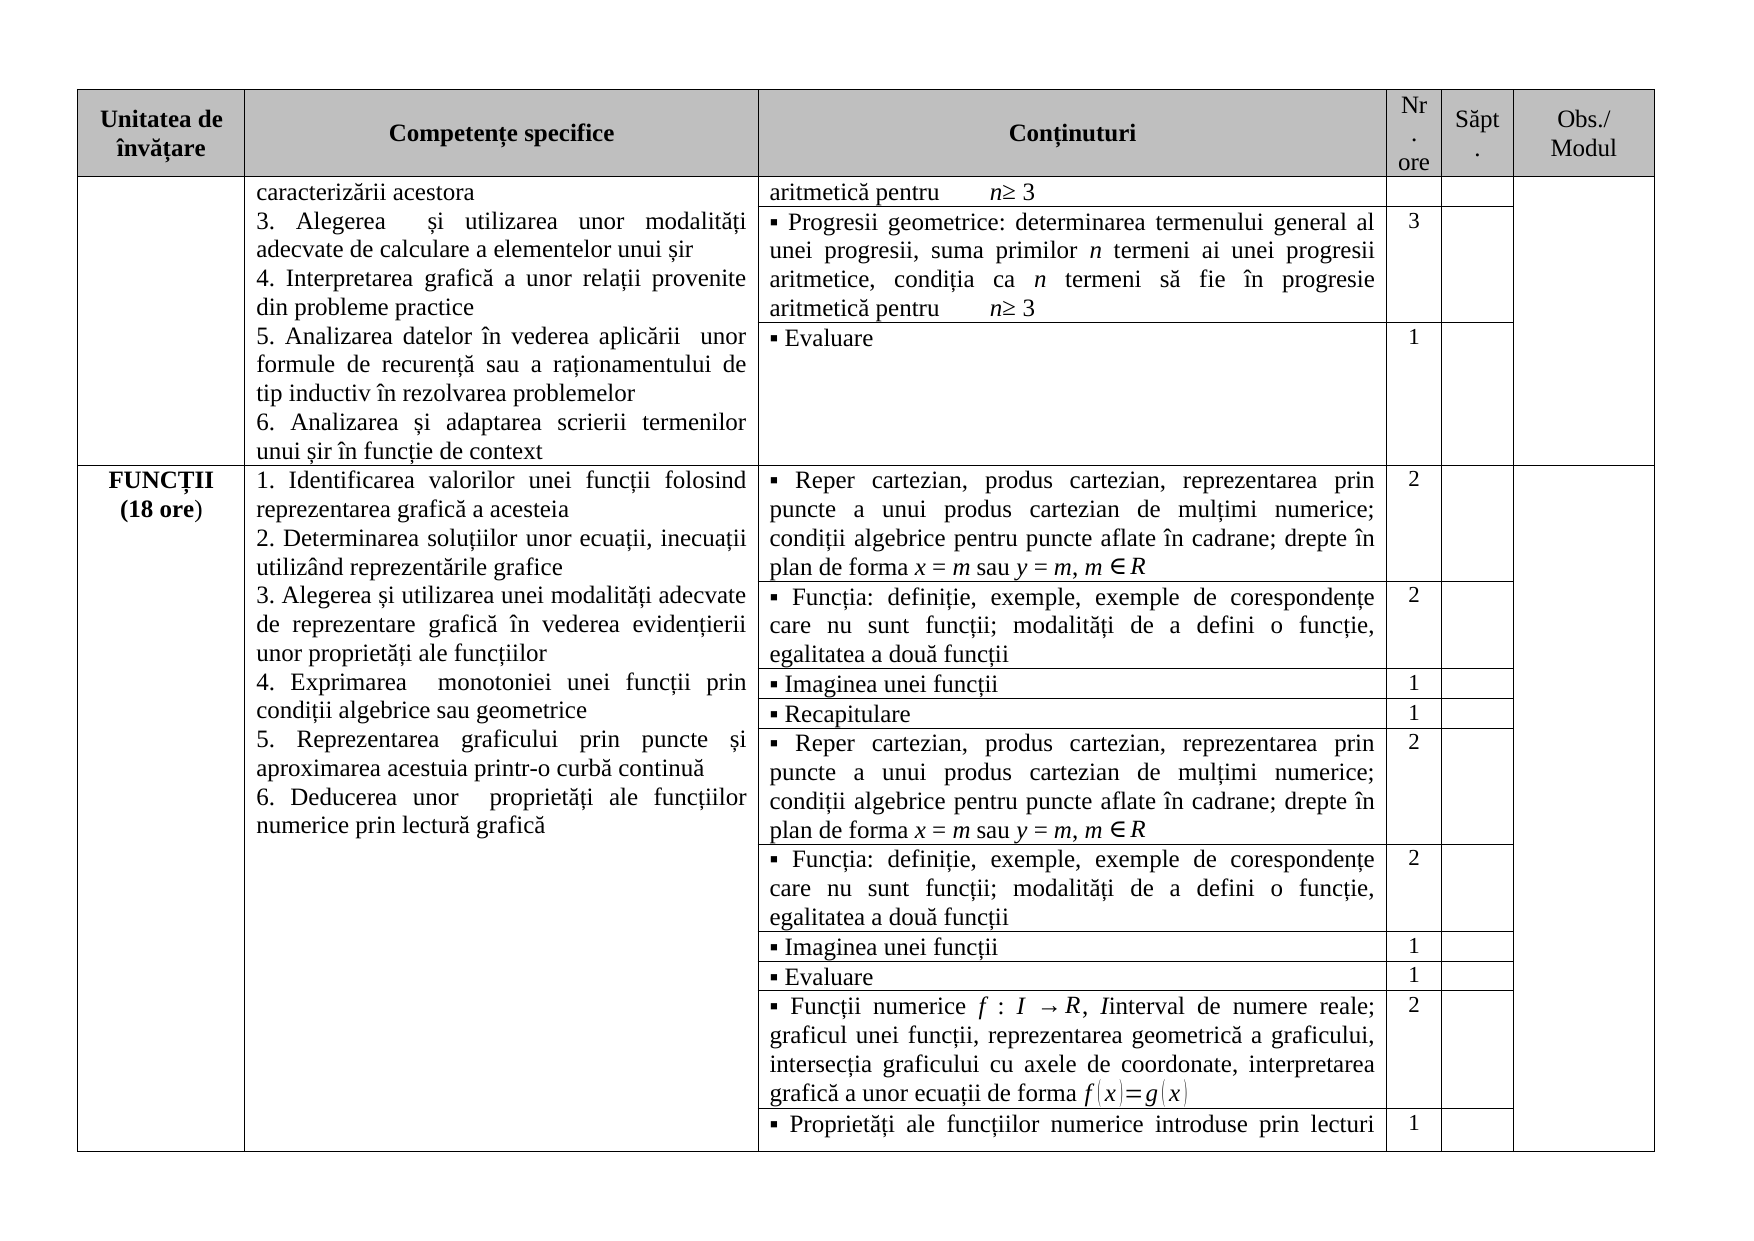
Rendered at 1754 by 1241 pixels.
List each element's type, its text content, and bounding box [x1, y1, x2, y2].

table_cell 2 [1387, 582, 1441, 668]
table_cell [1442, 466, 1513, 581]
table_cell 1. Identificarea valorilor unei funcții folosind reprezentarea grafică a acesteia 2. Determinarea soluțiilor unor ecuații, inecuații utilizând reprezentările grafice 3. Alegerea și utilizarea unei modalități adecvate de reprezentare grafică în vederea evidențierii unor proprietăți ale funcțiilor 4. Exprimarea monotoniei unei funcții prin condiții algebrice sau geometrice 5. Reprezentarea graficului prin puncte și aproximarea acestuia printr-o curbă continuă 6. Deducerea unor proprietăți ale funcțiilor numerice prin lectură grafică [245, 466, 758, 1151]
table_header Competențe specifice [245, 90, 758, 176]
table_cell 2 [1387, 991, 1441, 1108]
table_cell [759, 177, 1386, 206]
table_header Unitatea de învățare [78, 90, 244, 176]
table_header Săpt. [1442, 90, 1513, 176]
table_cell ▪ Reper cartezian, produs cartezian, reprezentarea prin puncte a unui produs cartezian de mulțimi numerice; condiții algebrice pentru puncte aflate în cadrane; drepte în plan de forma x = m sau y = m, m [759, 729, 1386, 843]
table_cell ▪ Evaluare [759, 323, 1386, 464]
table_cell [1442, 729, 1513, 843]
table_cell ▪ Progresii geometrice: determinarea termenului general al unei progresii, suma primilor n termeni ai unei progresii aritmetice, condiția ca n termeni să fie în progresie aritmetică pentru n 3 [759, 207, 1386, 322]
table_cell ▪ Imaginea unei funcții [759, 669, 1386, 698]
table_cell 3 [1387, 207, 1441, 322]
table_cell [1442, 669, 1513, 698]
table_cell ▪ Funcții numerice f : I , Iinterval de numere reale; graficul unei funcții, reprezentarea geometrică a graficului, intersecția graficului cu axele de coordonate, interpretarea grafică a unor ecuații de forma [759, 991, 1386, 1108]
table_cell ▪ Funcția: definiție, exemple, exemple de corespondențe care nu sunt funcții; modalități de a defini o funcție, egalitatea a două funcții [759, 582, 1386, 668]
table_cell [759, 1109, 1386, 1151]
table_cell 1 [1387, 669, 1441, 698]
table_cell [1514, 466, 1654, 1151]
table_header Obs./Modul [1514, 90, 1654, 176]
table_cell [1442, 932, 1513, 961]
table_cell 1 [1387, 699, 1441, 727]
table_header Conținuturi [759, 90, 1386, 176]
table_cell 1 [1387, 1109, 1441, 1151]
table_cell 1 [1387, 323, 1441, 464]
table_header Nr. ore [1387, 90, 1441, 176]
table_cell [1442, 323, 1513, 464]
table_cell FUNCȚII (18 ore) [78, 466, 244, 1151]
table_cell ▪ Evaluare [759, 962, 1386, 990]
table_cell ▪ Imaginea unei funcții [759, 932, 1386, 961]
table_cell [1442, 207, 1513, 322]
table_cell [1442, 177, 1513, 206]
table_cell ▪ Reper cartezian, produs cartezian, reprezentarea prin puncte a unui produs cartezian de mulțimi numerice; condiții algebrice pentru puncte aflate în cadrane; drepte în plan de forma x = m sau y = m, m [759, 466, 1386, 581]
table_cell [1442, 582, 1513, 668]
table_cell [1442, 991, 1513, 1108]
table_cell 2 [1387, 845, 1441, 931]
table_cell [1442, 699, 1513, 727]
table_cell [1442, 1109, 1513, 1151]
table_cell 2 [1387, 729, 1441, 843]
table_cell ▪ Recapitulare [759, 699, 1386, 727]
table_cell [1442, 962, 1513, 990]
table_cell 2 [1387, 466, 1441, 581]
table_cell ▪ Funcția: definiție, exemple, exemple de corespondențe care nu sunt funcții; modalități de a defini o funcție, egalitatea a două funcții [759, 845, 1386, 931]
table_cell 3 [1387, 177, 1441, 206]
table_cell 1 [1387, 932, 1441, 961]
table_cell [1442, 845, 1513, 931]
table_cell 1 [1387, 962, 1441, 990]
